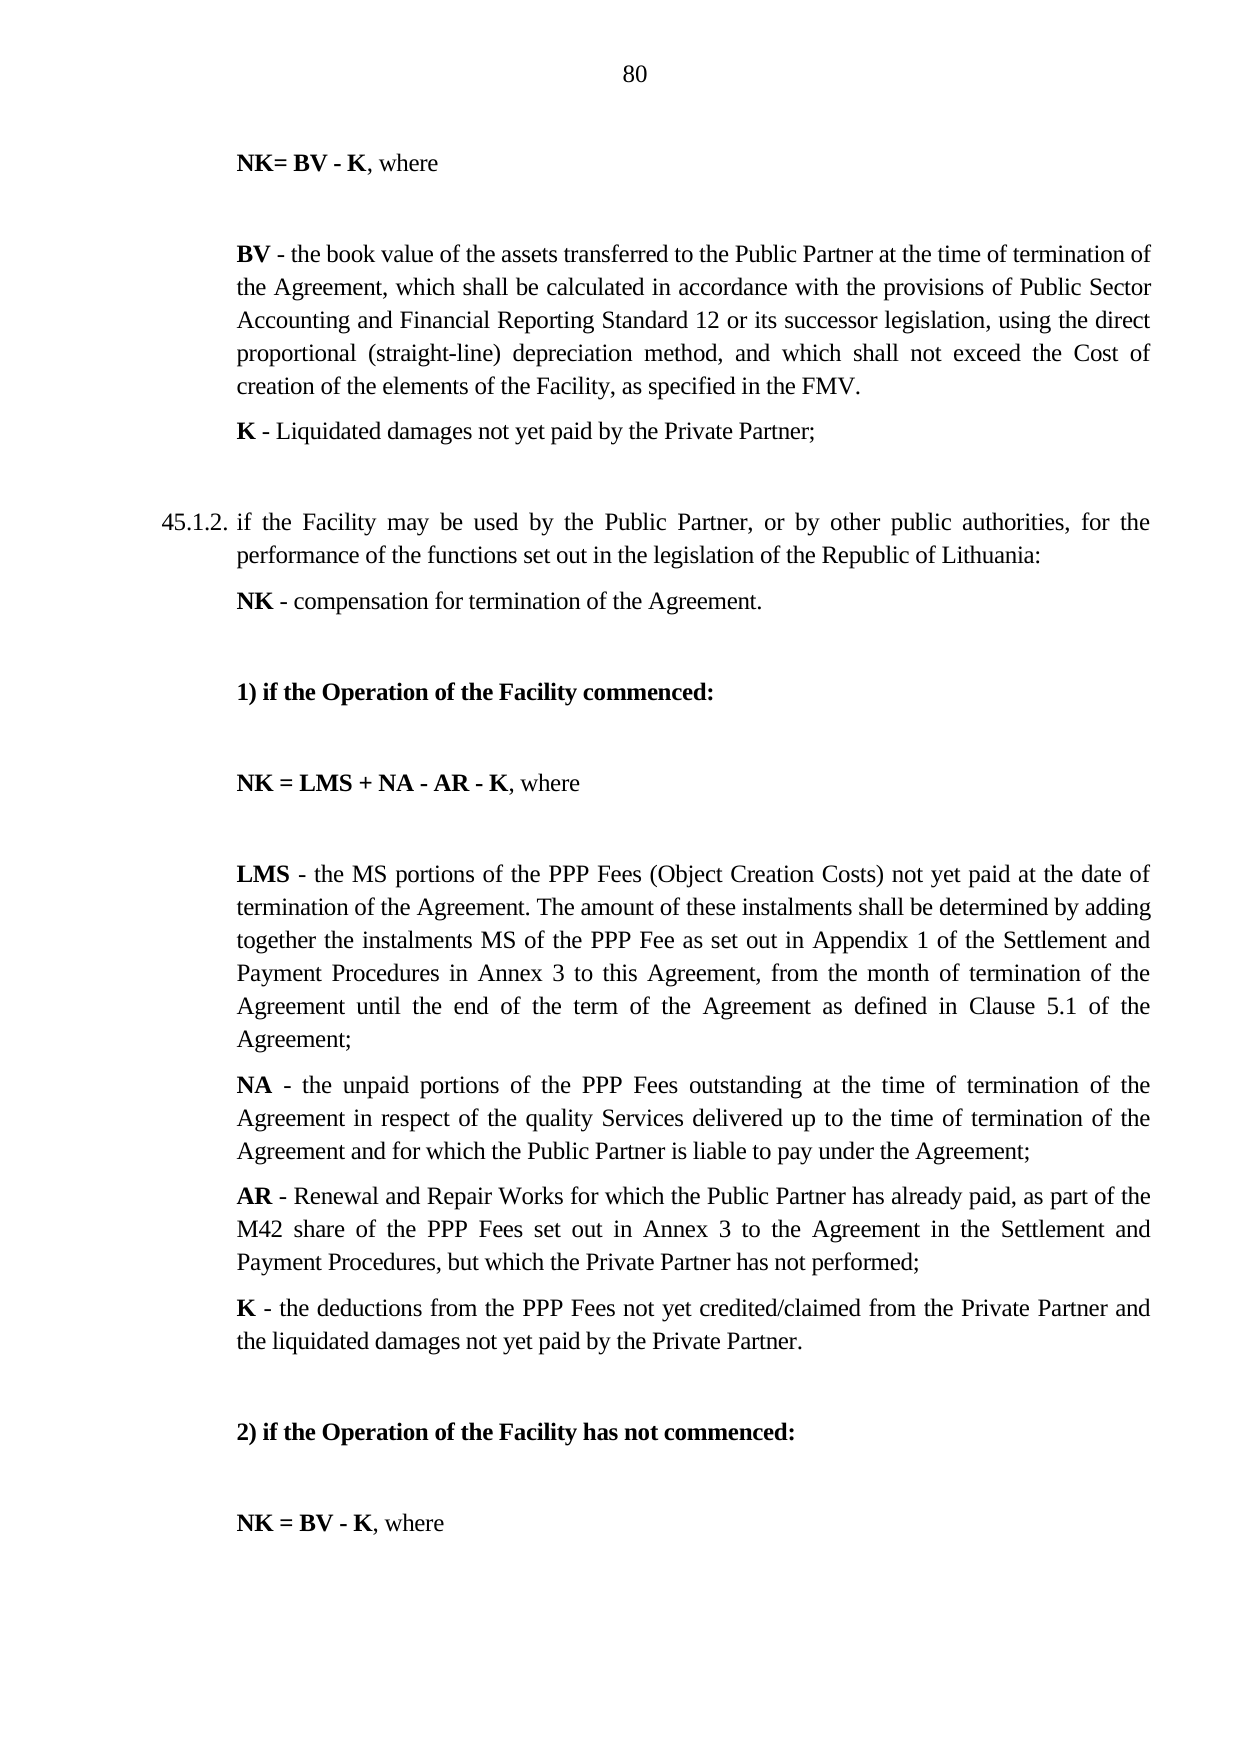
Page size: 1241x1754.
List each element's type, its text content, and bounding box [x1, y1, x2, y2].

list BV - the book value of the assets transferred to the Public Partner at the time of termination of the Agreement, which shall be calculated in accordance with the provisions of Public Sector Accounting and Financial Reporting Standard 12 or its successor legislation, using the direct proportional (straight-line) depreciation method, and which shall not exceed the Cost of creation of the elements of the Facility, as specified in the FMV. [236, 239, 1152, 399]
list NK - compensation for termination of the Agreement. [236, 586, 1152, 615]
list K - the deductions from the PPP Fees not yet credited/claimed from the Private Partner and the liquidated damages not yet paid by the Private Partner. [236, 1293, 1152, 1354]
list NA - the unpaid portions of the PPP Fees outstanding at the time of termination of the Agreement in respect of the quality Services delivered up to the time of termination of the Agreement and for which the Public Partner is liable to pay under the Agreement; [236, 1070, 1152, 1164]
list LMS - the MS portions of the PPP Fees (Object Creation Costs) not yet paid at the date of termination of the Agreement. The amount of these instalments shall be determined by adding together the instalments MS of the PPP Fee as set out in Appendix 1 of the Settlement and Payment Procedures in Annex 3 to this Agreement, from the month of termination of the Agreement until the end of the term of the Agreement as defined in Clause 5.1 of the Agreement; [236, 859, 1152, 1053]
text if the Facility may be used by the Public Partner, or by other public authorities, for the performance of the functions set out in the legislation of the Republic of Lithuania: [161, 507, 1152, 569]
list 2) if the Operation of the Facility has not commenced: [236, 1417, 1152, 1446]
list NK = LMS + NA - AR - K, where [236, 768, 1152, 797]
list K - Liquidated damages not yet paid by the Private Partner; [236, 416, 1152, 445]
list NK= BV - K, where [236, 148, 1152, 176]
list NK = BV - K, where [236, 1508, 1152, 1537]
list AR - Renewal and Repair Works for which the Public Partner has already paid, as part of the M42 share of the PPP Fees set out in Annex 3 to the Agreement in the Settlement and Payment Procedures, but which the Private Partner has not performed; [236, 1181, 1152, 1276]
list 1) if the Operation of the Facility commenced: [236, 677, 1152, 706]
